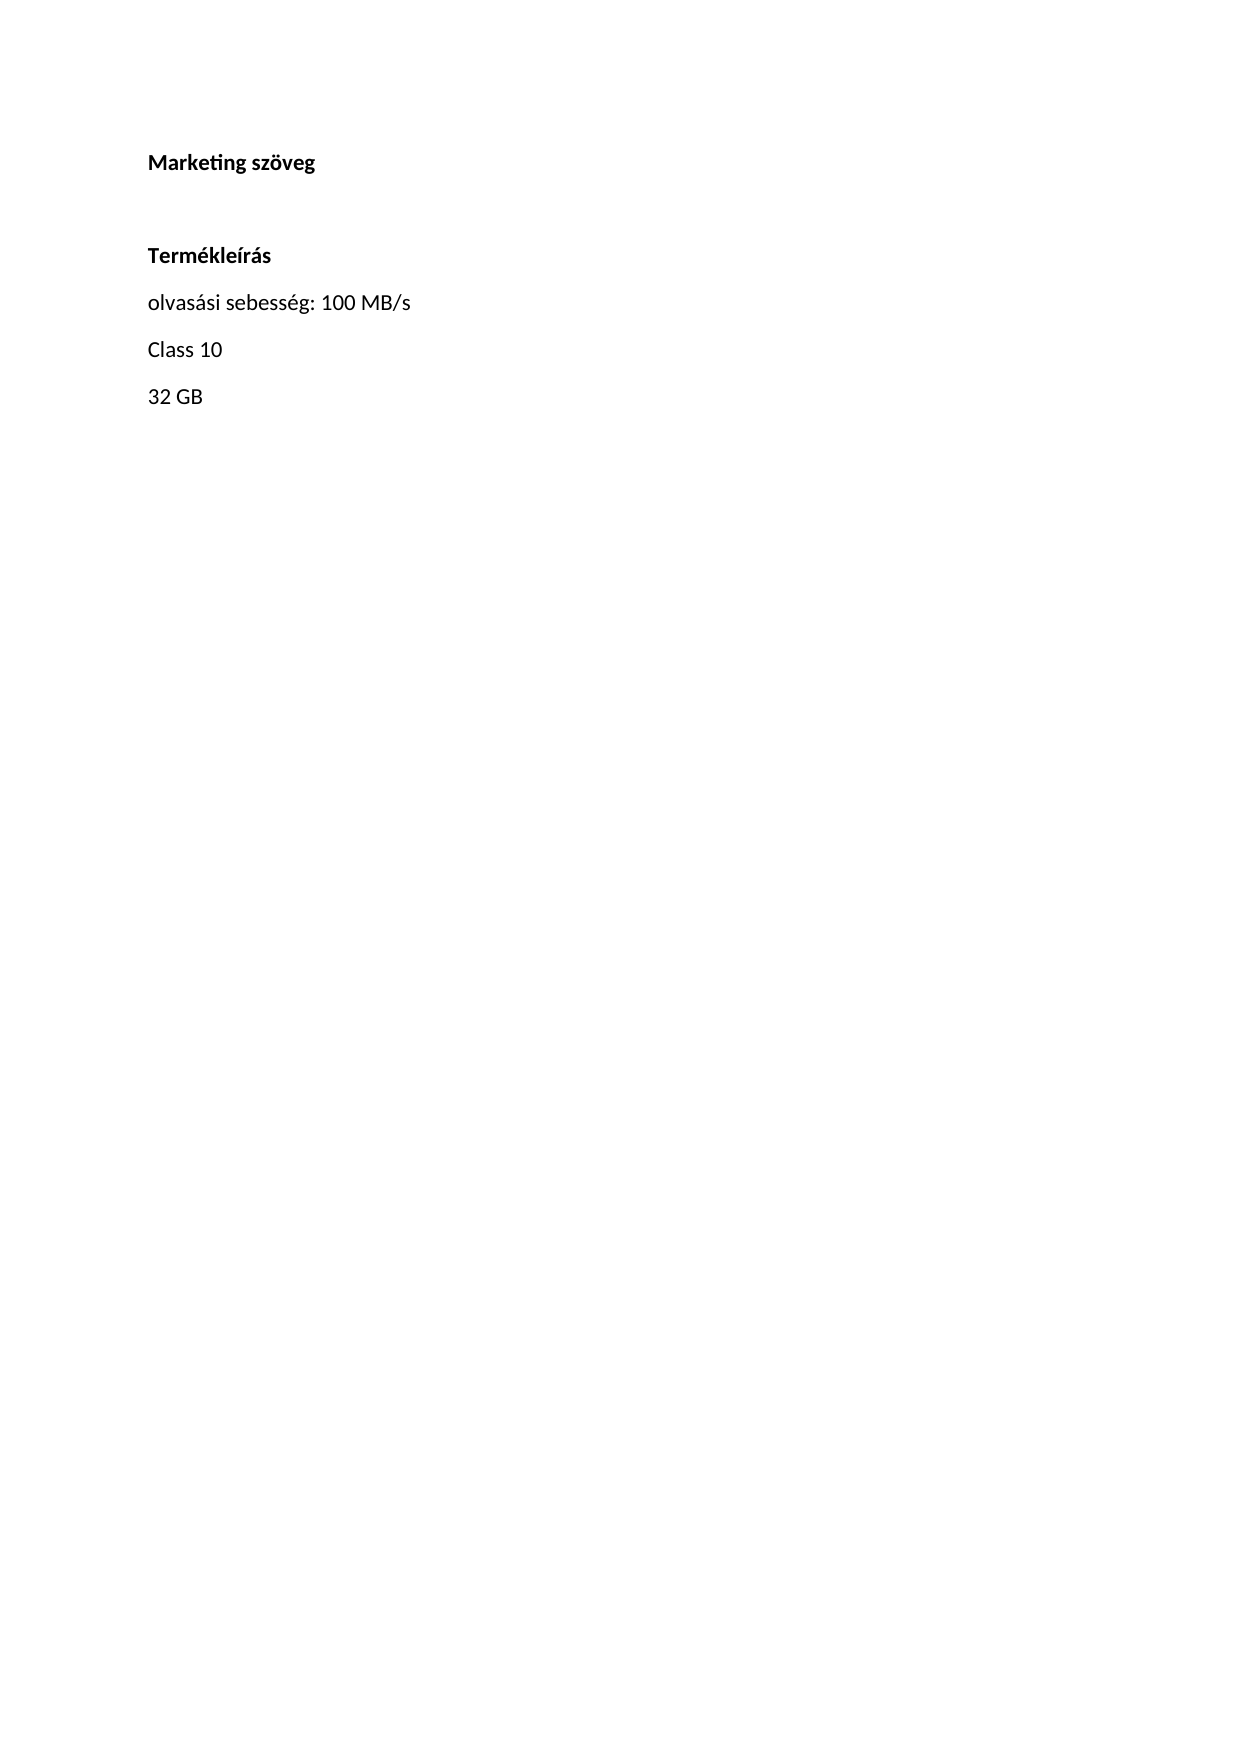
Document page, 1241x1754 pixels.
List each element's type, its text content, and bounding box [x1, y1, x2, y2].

text Class 10 [148, 335, 1093, 363]
text Termékleírás [148, 241, 1093, 269]
text 32 GB [148, 382, 1093, 410]
text olvasási sebesség: 100 MB/s [148, 288, 1093, 316]
text Marketing szöveg [148, 148, 1093, 176]
